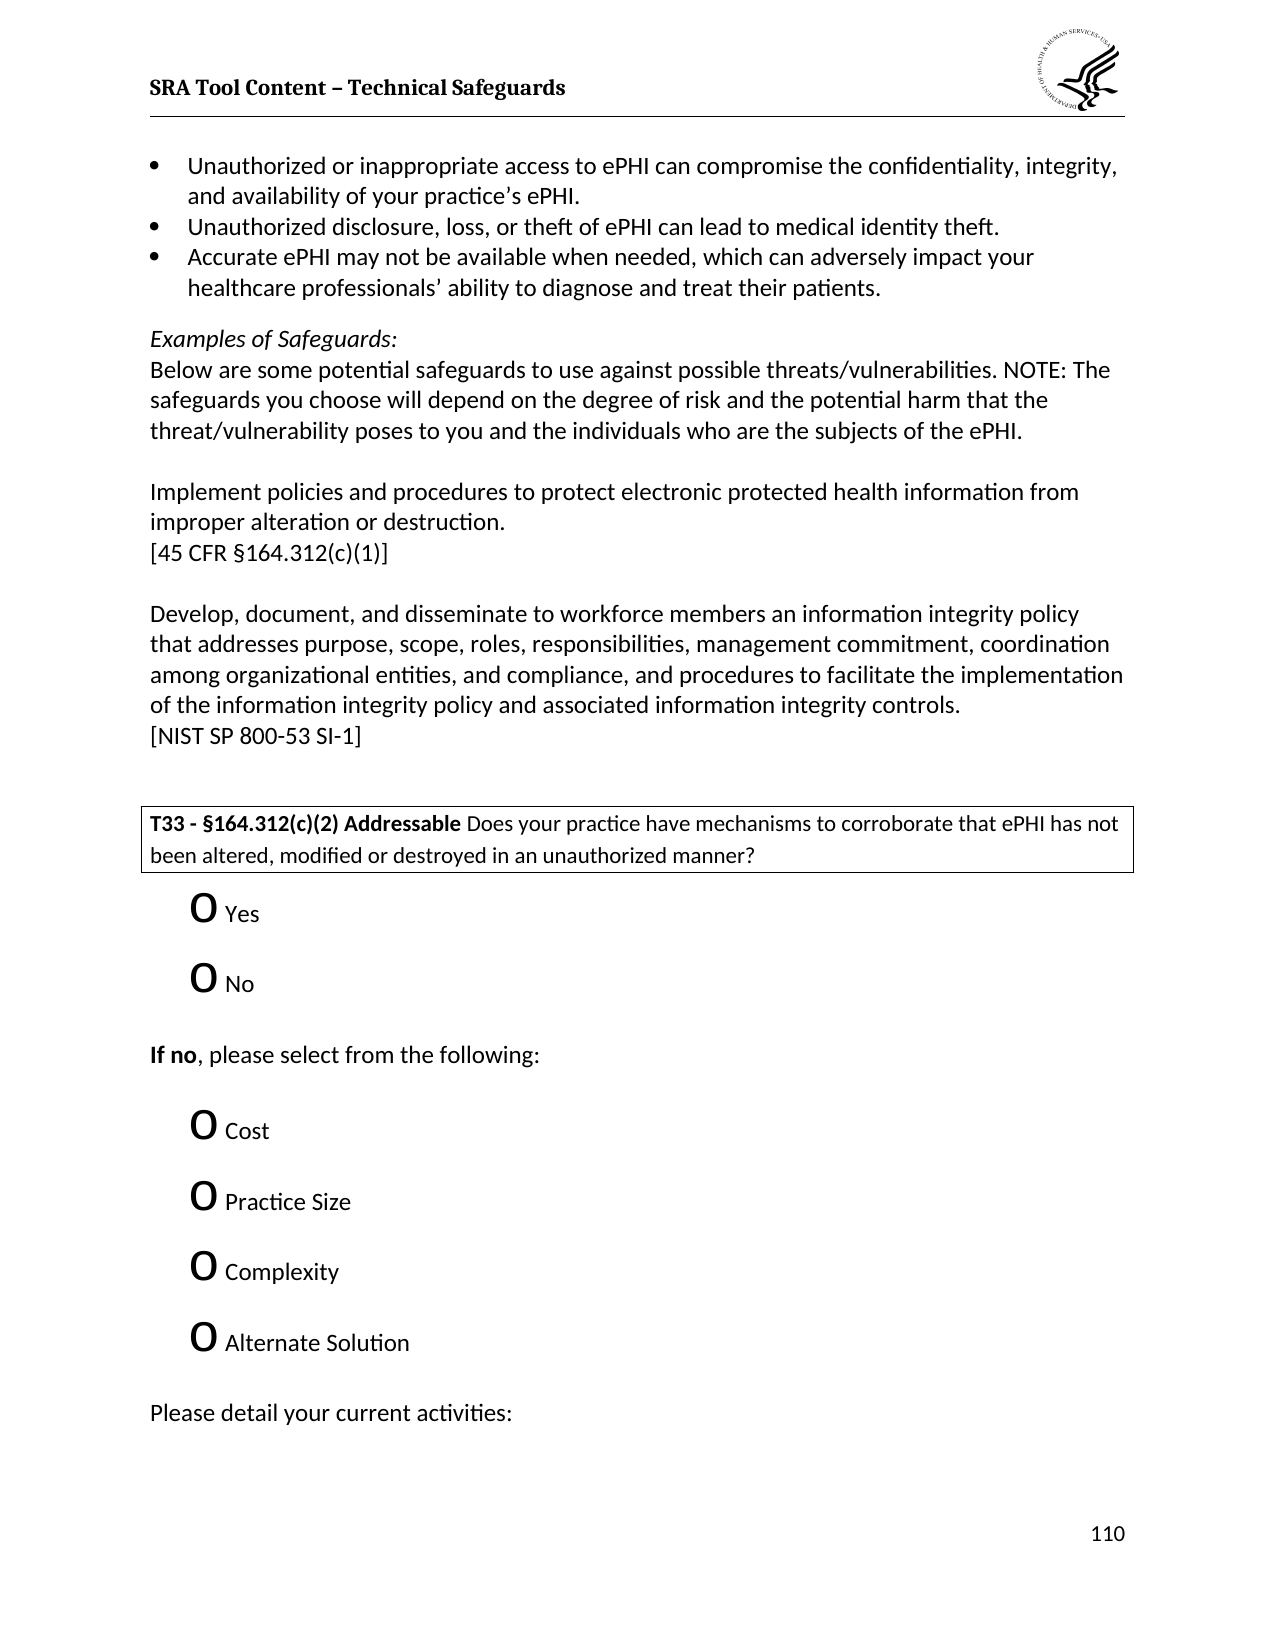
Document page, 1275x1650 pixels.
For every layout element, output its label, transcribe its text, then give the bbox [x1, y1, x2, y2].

list Complexity [187, 1236, 1125, 1297]
list Unauthorized or inappropriate access to ePHI can compromise the confidentiality, integrity, and availability of your practice’s ePHI. [150, 150, 1125, 211]
text Please detail your current activities: [150, 1397, 1125, 1428]
picture [1037, 29, 1119, 111]
text Below are some potential safeguards to use against possible threats/vulnerabilities. NOTE: The safeguards you choose will depend on the degree of risk and the potential harm that the threat/vulnerability poses to you and the individuals who are the subjects of the ePHI. [150, 354, 1125, 446]
list Accurate ePHI may not be available when needed, which can adversely impact your healthcare professionals’ ability to diagnose and treat their patients. [150, 242, 1125, 303]
list No [187, 947, 1125, 1009]
list Alternate Solution [187, 1306, 1125, 1367]
text Implement policies and procedures to protect electronic protected health information from improper alteration or destruction. [45 CFR §164.312(c)(1)] Develop, document, and disseminate to workforce members an information integrity policy that addresses purpose, scope, roles, responsibilities, management commitment, coordination among organizational entities, and compliance, and procedures to facilitate the implementation of the information integrity policy and associated information integrity controls. [NIST SP 800-53 SI-1] [150, 476, 1125, 751]
text Examples of Safeguards: [150, 323, 1125, 354]
text If no, please select from the following: [150, 1039, 1125, 1069]
list Practice Size [187, 1165, 1125, 1226]
subtitle T33 - §164.312(c)(2) Addressable Does your practice have mechanisms to corroborate that ePHI has not been altered, modified or destroyed in an unauthorized manner? [142, 807, 1133, 872]
list Cost [187, 1094, 1125, 1156]
list Unauthorized disclosure, loss, or theft of ePHI can lead to medical identity theft. [150, 211, 1125, 242]
list Yes [187, 877, 1125, 938]
